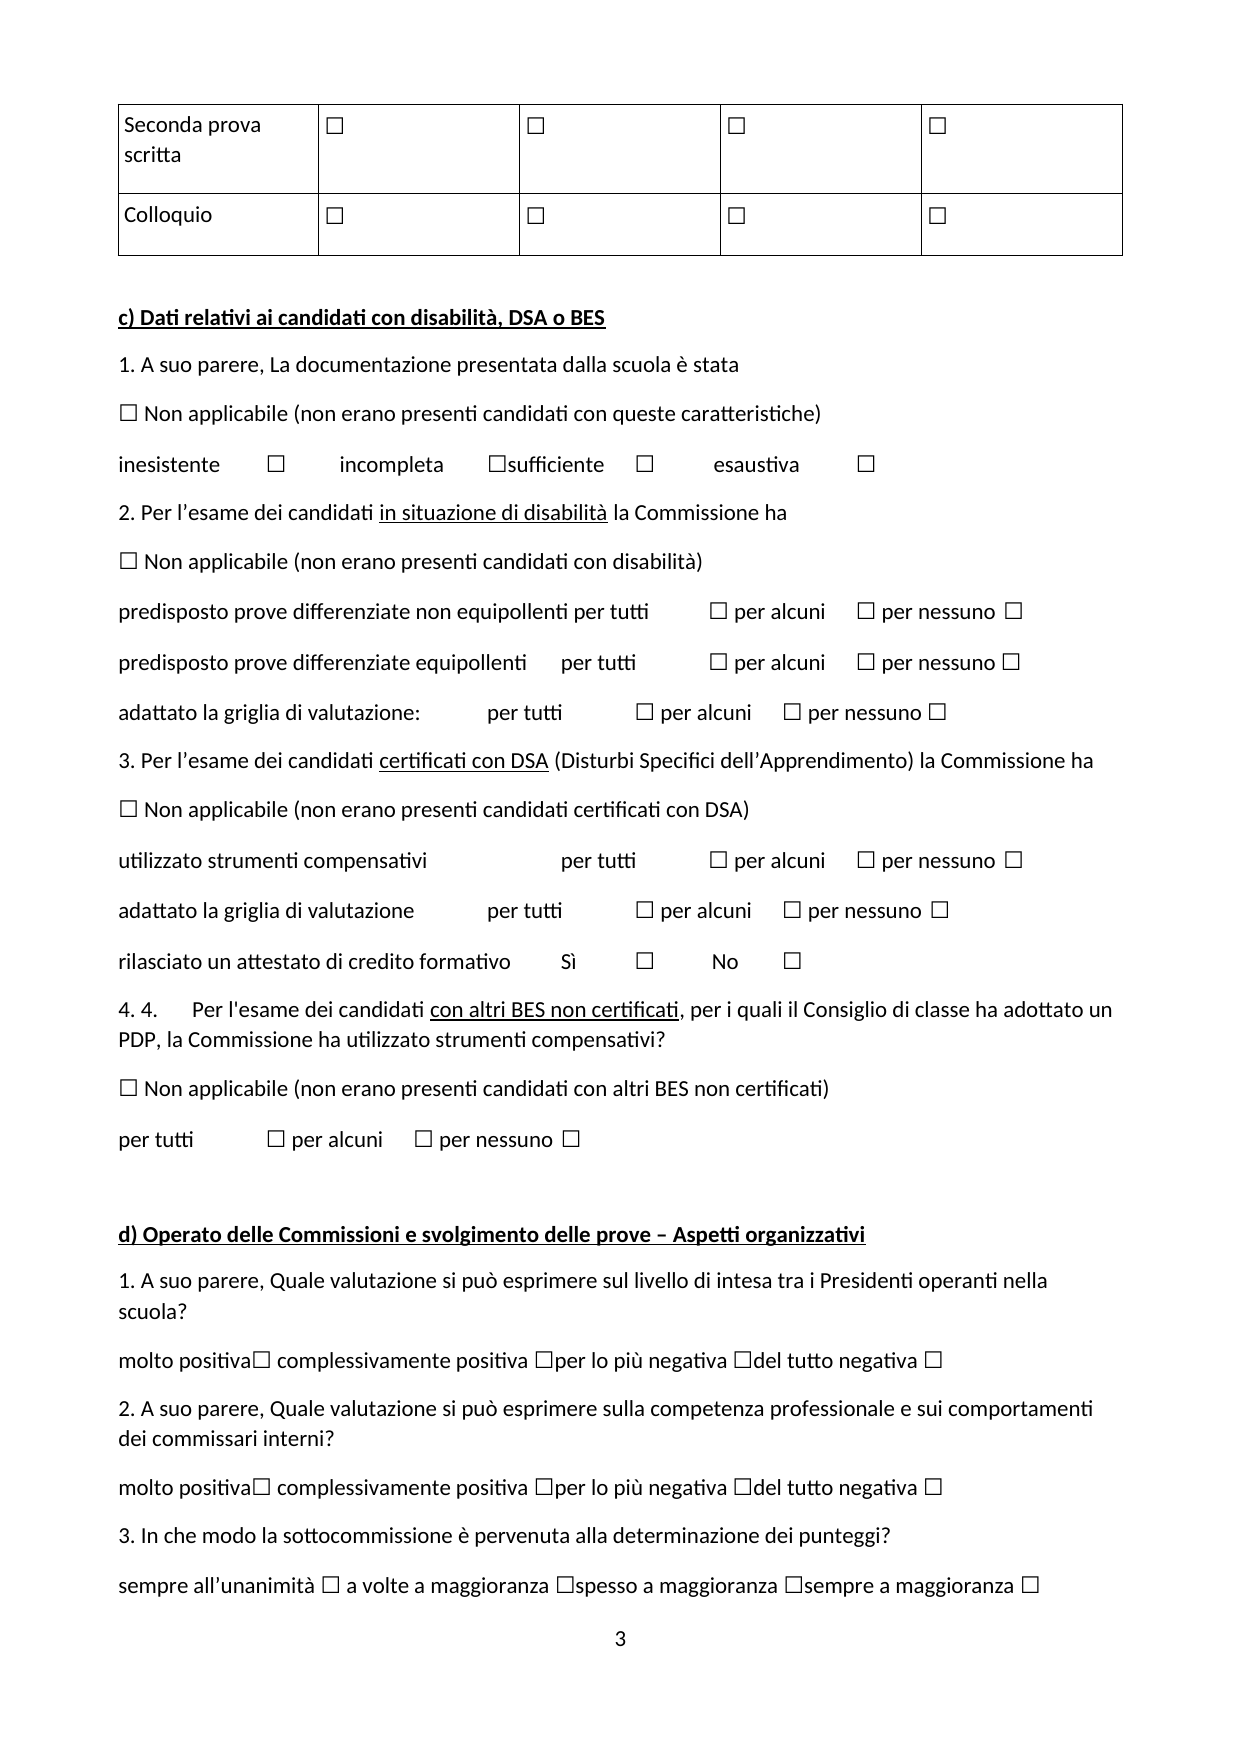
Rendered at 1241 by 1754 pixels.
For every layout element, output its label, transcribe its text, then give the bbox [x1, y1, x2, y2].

text per tutti ☐ per alcuni ☐ per nessuno ☐ [118, 1122, 1122, 1154]
text predisposto prove differenziate non equipollenti per tutti ☐ per alcuni ☐ per nessuno ☐ [118, 595, 1122, 626]
text sempre all’unanimità ☐ a volte a maggioranza ☐spesso a maggioranza ☐sempre a maggioranza ☐ [118, 1568, 1122, 1600]
text 3. In che modo la sottocommissione è pervenuta alla determinazione dei punteggi? [118, 1522, 1122, 1550]
table_cell ☐ [319, 194, 519, 255]
text utilizzato strumenti compensativi per tutti ☐ per alcuni ☐ per nessuno ☐ [118, 844, 1122, 875]
table_cell ☐ [520, 105, 720, 193]
table_cell ☐ [319, 105, 519, 193]
text molto positiva☐ complessivamente positiva ☐per lo più negativa ☐del tutto negativa ☐ [118, 1344, 1122, 1375]
table_cell ☐ [721, 194, 921, 255]
table_cell ☐ [922, 105, 1122, 193]
text 2. A suo parere, Quale valutazione si può esprimere sulla competenza professionale e sui comportamenti dei commissari interni? [118, 1394, 1122, 1452]
text rilasciato un attestato di credito formativo Sì ☐ No ☐ [118, 944, 1122, 976]
text predisposto prove differenziate equipollenti per tutti ☐ per alcuni ☐ per nessuno ☐ [118, 646, 1122, 677]
text ☐ Non applicabile (non erano presenti candidati certificati con DSA) [118, 793, 1122, 824]
table_cell Colloquio [119, 194, 318, 255]
text 2. Per l’esame dei candidati in situazione di disabilità la Commissione ha [118, 498, 1122, 526]
text ☐ Non applicabile (non erano presenti candidati con altri BES non certificati) [118, 1072, 1122, 1103]
table_cell ☐ [922, 194, 1122, 255]
text 4. 4. Per l'esame dei candidati con altri BES non certificati, per i quali il Consiglio di classe ha adottato un PDP, la Commissione ha utilizzato strumenti compensativi? [118, 995, 1122, 1053]
text adattato la griglia di valutazione per tutti ☐ per alcuni ☐ per nessuno ☐ [118, 894, 1122, 925]
text d) Operato delle Commissioni e svolgimento delle prove – Aspetti organizzativi [118, 1220, 1122, 1248]
text 1. A suo parere, Quale valutazione si può esprimere sul livello di intesa tra i Presidenti operanti nella scuola? [118, 1267, 1122, 1325]
text 1. A suo parere, La documentazione presentata dalla scuola è stata [118, 350, 1122, 378]
text 3. Per l’esame dei candidati certificati con DSA (Disturbi Specifici dell’Apprendimento) la Commissione ha [118, 746, 1122, 774]
table_cell ☐ [721, 105, 921, 193]
table_cell ☐ [520, 194, 720, 255]
table_cell Seconda prova scritta [119, 105, 318, 193]
text adattato la griglia di valutazione: per tutti ☐ per alcuni ☐ per nessuno ☐ [118, 696, 1122, 727]
text c) Dati relativi ai candidati con disabilità, DSA o BES [118, 303, 1122, 331]
text inesistente ☐ incompleta ☐sufficiente ☐ esaustiva ☐ [118, 447, 1122, 479]
text ☐ Non applicabile (non erano presenti candidati con queste caratteristiche) [118, 397, 1122, 428]
text molto positiva☐ complessivamente positiva ☐per lo più negativa ☐del tutto negativa ☐ [118, 1471, 1122, 1502]
text ☐ Non applicabile (non erano presenti candidati con disabilità) [118, 545, 1122, 576]
